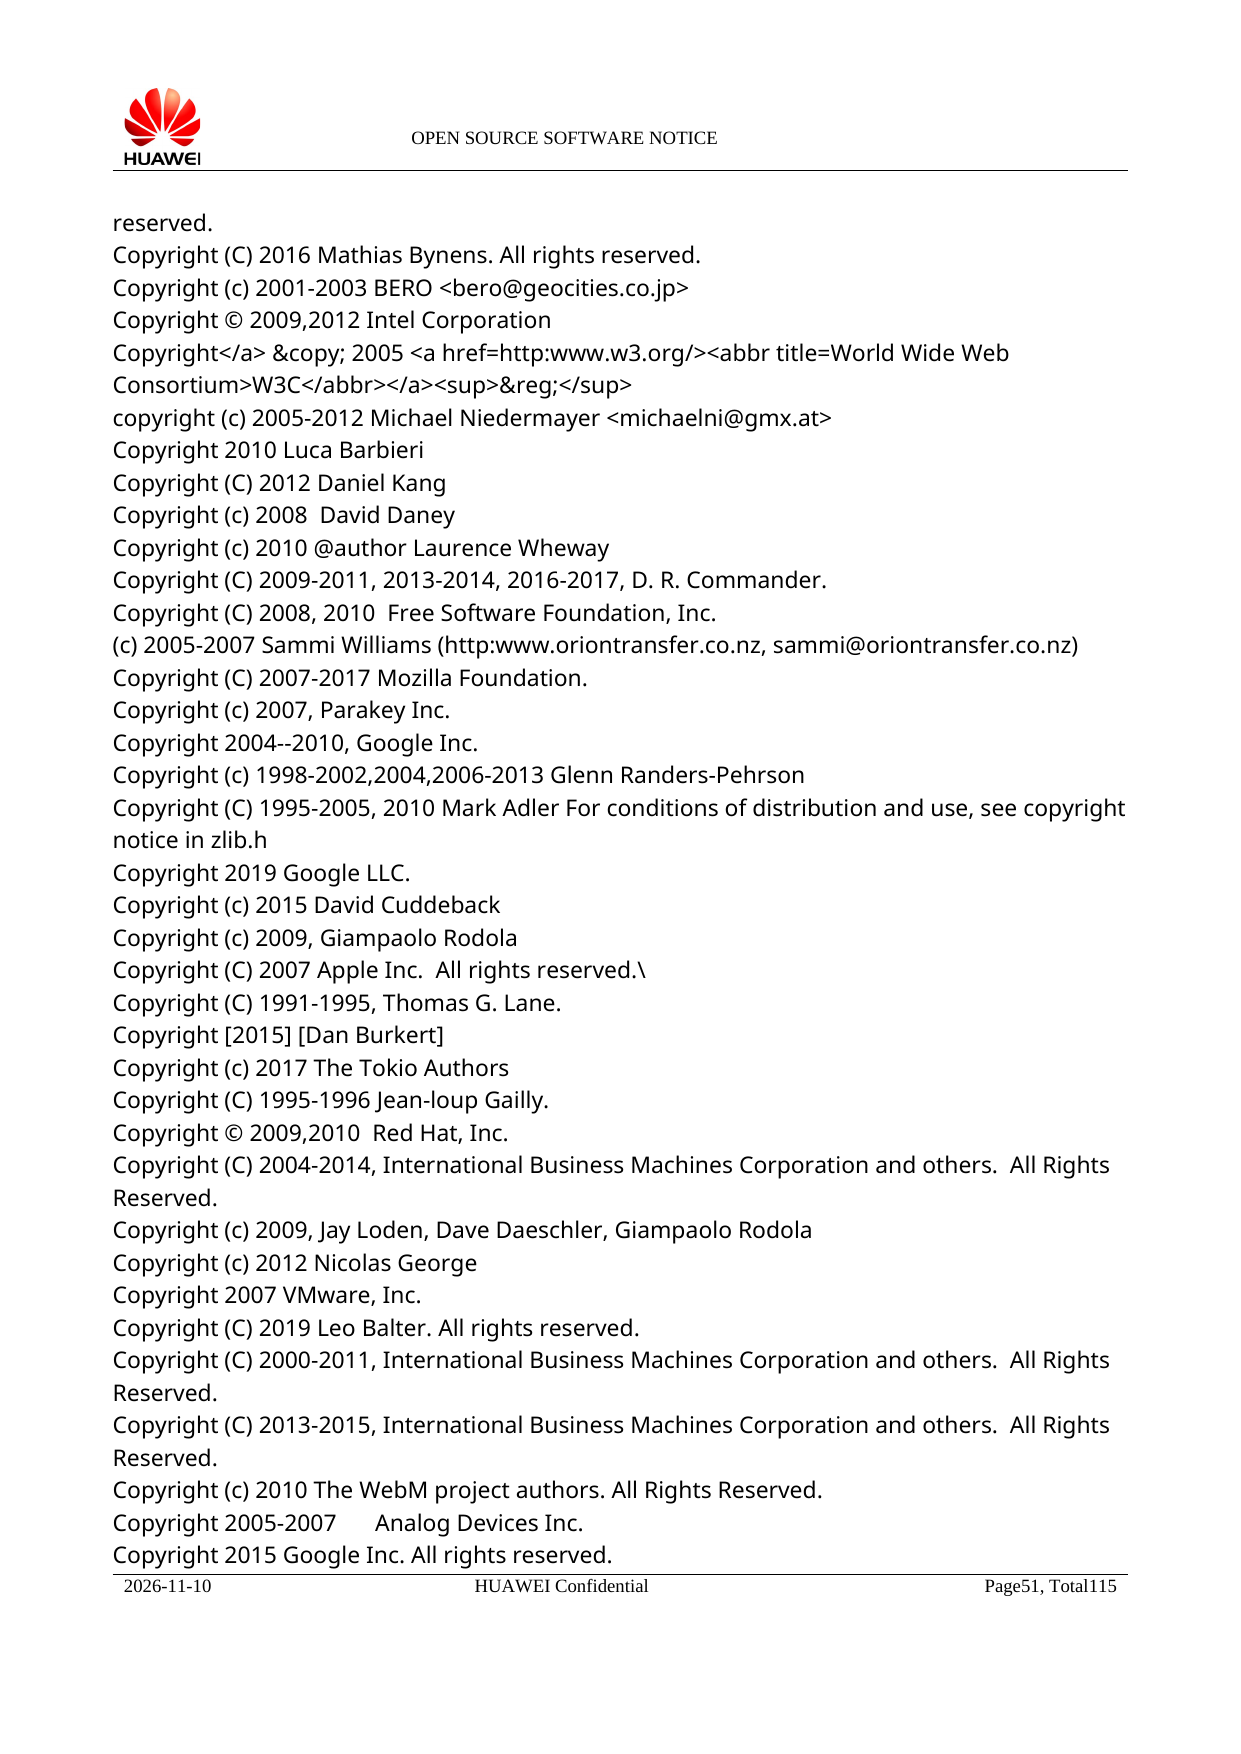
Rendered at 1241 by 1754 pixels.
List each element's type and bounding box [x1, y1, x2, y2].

picture [124, 88, 201, 165]
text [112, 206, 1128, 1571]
